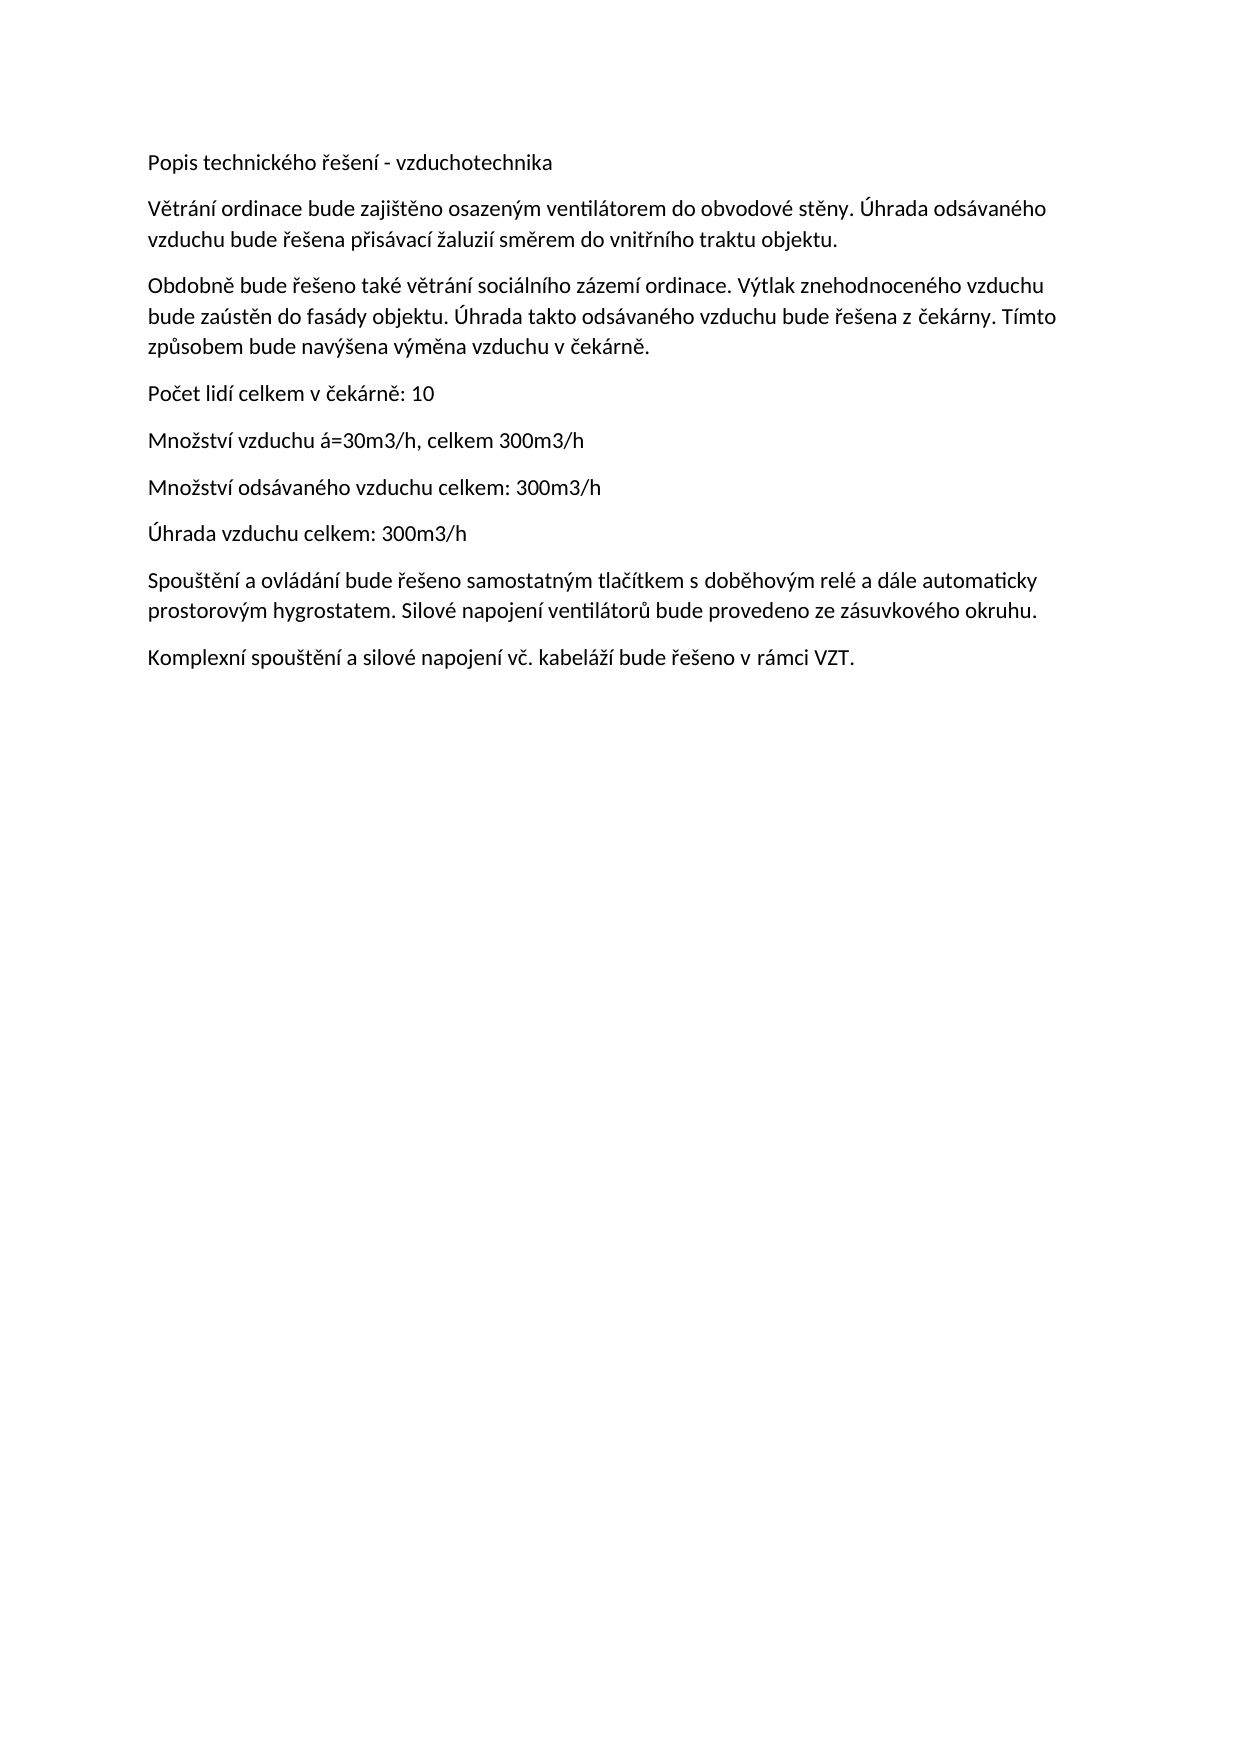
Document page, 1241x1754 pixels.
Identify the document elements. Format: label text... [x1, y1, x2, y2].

text Větrání ordinace bude zajištěno osazeným ventilátorem do obvodové stěny. Úhrada odsávaného vzduchu bude řešena přisávací žaluzií směrem do vnitřního traktu objektu. [148, 194, 1093, 253]
text Úhrada vzduchu celkem: 300m3/h [148, 519, 1093, 547]
text Množství odsávaného vzduchu celkem: 300m3/h [148, 473, 1093, 501]
text Spouštění a ovládání bude řešeno samostatným tlačítkem s doběhovým relé a dále automaticky prostorovým hygrostatem. Silové napojení ventilátorů bude provedeno ze zásuvkového okruhu. [148, 566, 1093, 624]
text Počet lidí celkem v čekárně: 10 [148, 379, 1093, 407]
text Obdobně bude řešeno také větrání sociálního zázemí ordinace. Výtlak znehodnoceného vzduchu bude zaústěn do fasády objektu. Úhrada takto odsávaného vzduchu bude řešena z čekárny. Tímto způsobem bude navýšena výměna vzduchu v čekárně. [148, 272, 1093, 360]
text Množství vzduchu á=30m3/h, celkem 300m3/h [148, 426, 1093, 454]
text Komplexní spouštění a silové napojení vč. kabeláží bude řešeno v rámci VZT. [148, 643, 1093, 671]
text Popis technického řešení - vzduchotechnika [148, 148, 1093, 176]
